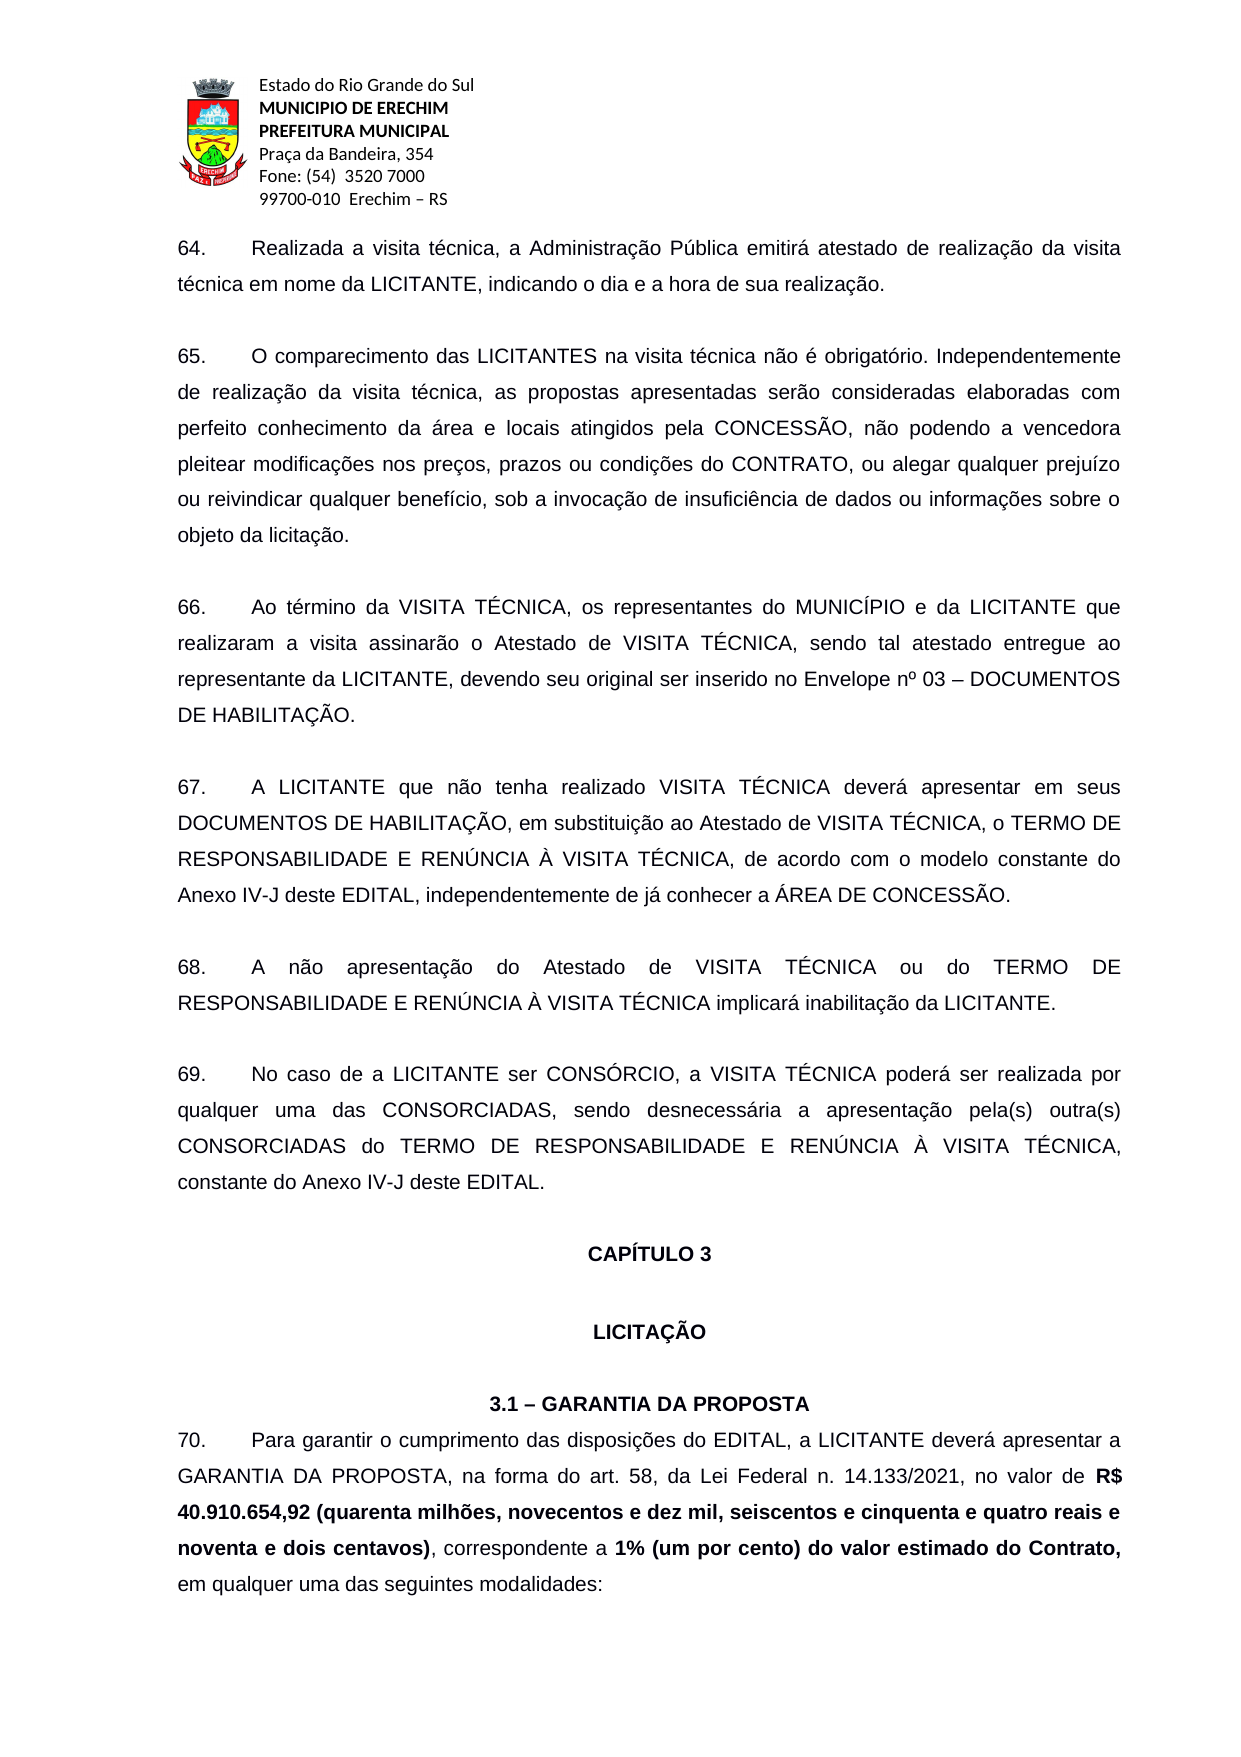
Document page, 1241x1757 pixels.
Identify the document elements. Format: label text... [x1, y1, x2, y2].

picture [177, 77, 248, 188]
text 69. No caso de a LICITANTE ser CONSÓRCIO, a VISITA TÉCNICA poderá ser realizada por qualquer uma das CONSORCIADAS, sendo desnecessária a apresentação pela(s) outra(s) CONSORCIADAS do TERMO DE RESPONSABILIDADE E RENÚNCIA À VISITA TÉCNICA, constante do Anexo IV-J deste EDITAL. [177, 1062, 1122, 1194]
text 64. Realizada a visita técnica, a Administração Pública emitirá atestado de realização da visita técnica em nome da LICITANTE, indicando o dia e a hora de sua realização. [177, 236, 1122, 296]
text CAPÍTULO 3 [177, 1242, 1122, 1266]
text 66. Ao término da VISITA TÉCNICA, os representantes do MUNICÍPIO e da LICITANTE que realizaram a visita assinarão o Atestado de VISITA TÉCNICA, sendo tal atestado entregue ao representante da LICITANTE, devendo seu original ser inserido no Envelope nº 03 – DOCUMENTOS DE HABILITAÇÃO. [177, 595, 1122, 727]
text 68. A não apresentação do Atestado de VISITA TÉCNICA ou do TERMO DE RESPONSABILIDADE E RENÚNCIA À VISITA TÉCNICA implicará inabilitação da LICITANTE. [177, 954, 1122, 1014]
text 67. A LICITANTE que não tenha realizado VISITA TÉCNICA deverá apresentar em seus DOCUMENTOS DE HABILITAÇÃO, em substituição ao Atestado de VISITA TÉCNICA, o TERMO DE RESPONSABILIDADE E RENÚNCIA À VISITA TÉCNICA, de acordo com o modelo constante do Anexo IV-J deste EDITAL, independentemente de já conhecer a ÁREA DE CONCESSÃO. [177, 775, 1122, 907]
text 3.1 – GARANTIA DA PROPOSTA [177, 1392, 1122, 1416]
text 70. Para garantir o cumprimento das disposições do EDITAL, a LICITANTE deverá apresentar a GARANTIA DA PROPOSTA, na forma do art. 58, da Lei Federal n. 14.133/2021, no valor de R$ 40.910.654,92 (quarenta milhões, novecentos e dez mil, seiscentos e cinquenta e quatro reais e noventa e dois centavos), correspondente a 1% (um por cento) do valor estimado do Contrato, em qualquer uma das seguintes modalidades: [177, 1428, 1122, 1595]
text 65. O comparecimento das LICITANTES na visita técnica não é obrigatório. Independentemente de realização da visita técnica, as propostas apresentadas serão consideradas elaboradas com perfeito conhecimento da área e locais atingidos pela CONCESSÃO, não podendo a vencedora pleitear modificações nos preços, prazos ou condições do CONTRATO, ou alegar qualquer prejuízo ou reivindicar qualquer benefício, sob a invocação de insuficiência de dados ou informações sobre o objeto da licitação. [177, 343, 1122, 547]
text LICITAÇÃO [177, 1320, 1122, 1344]
